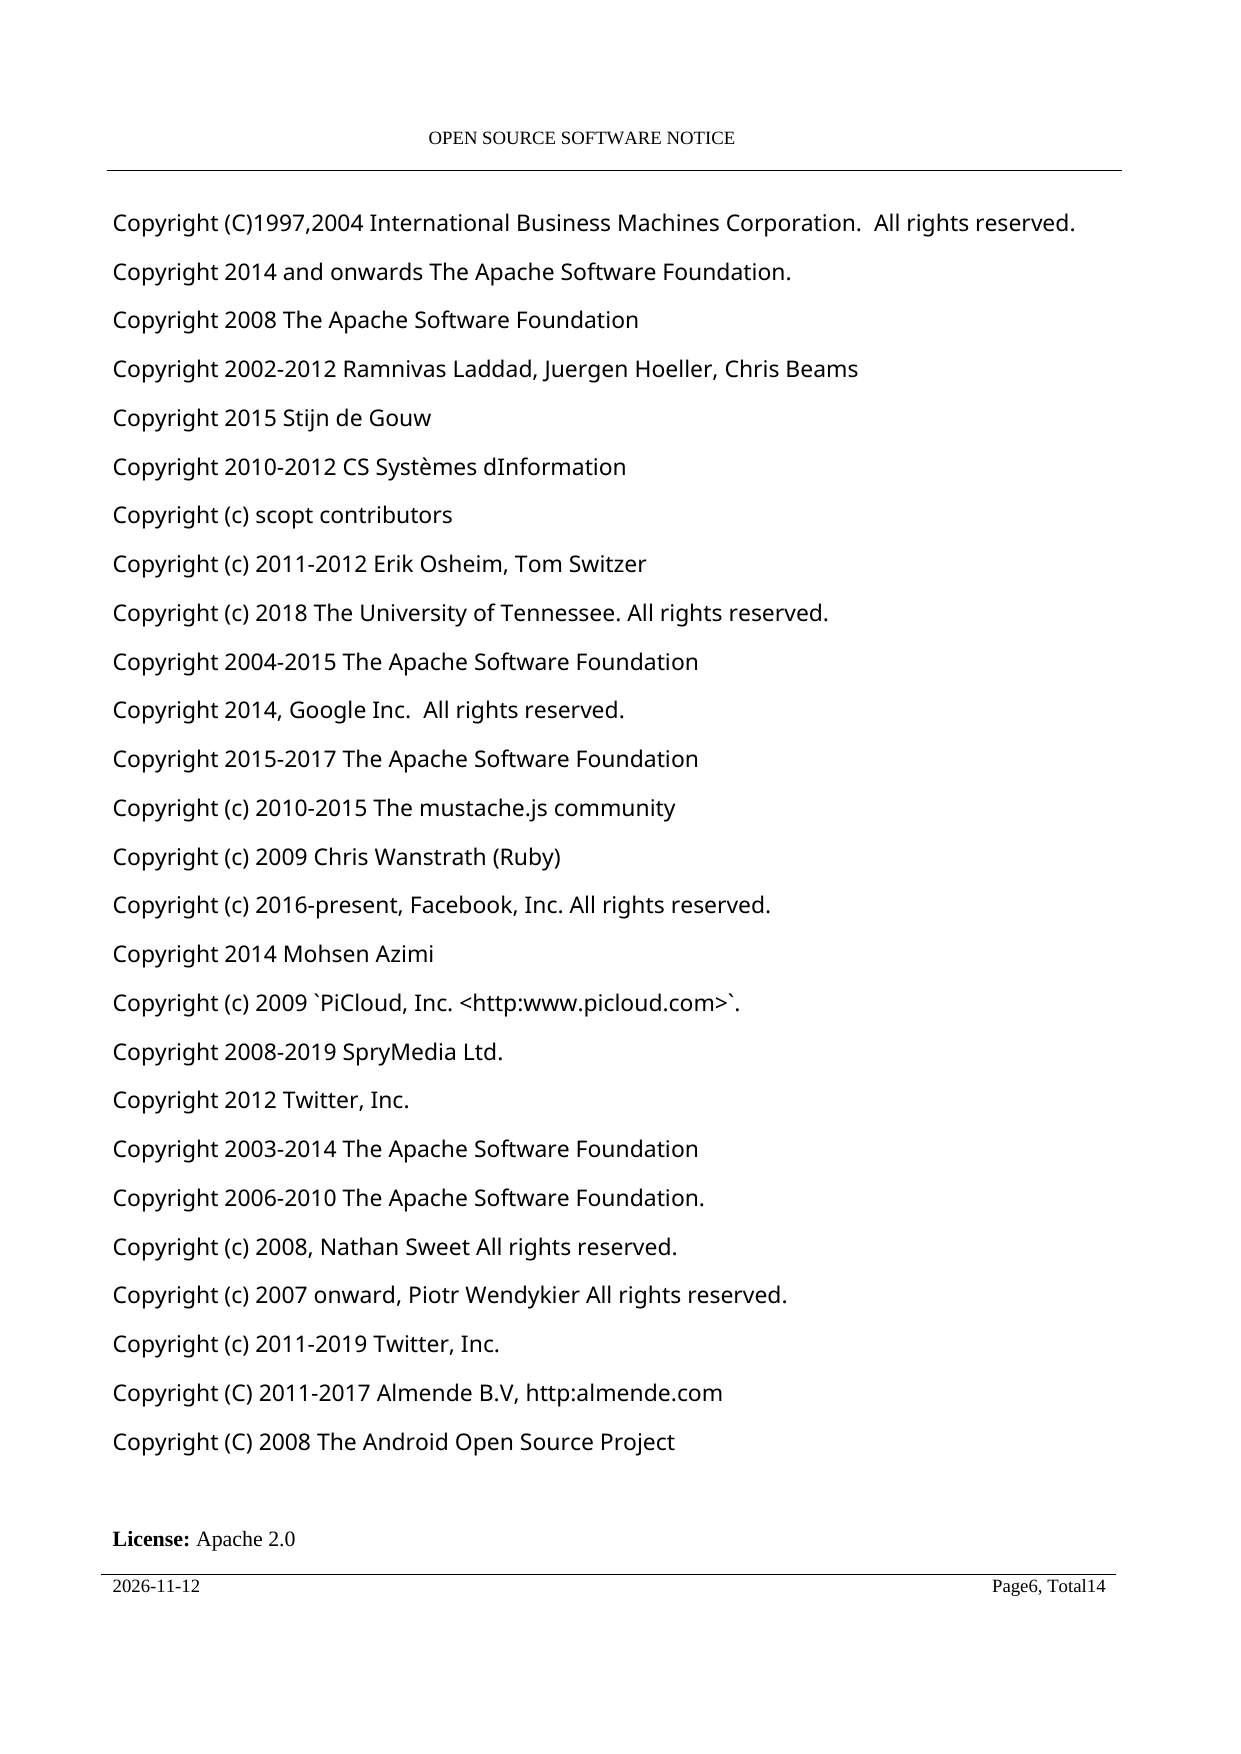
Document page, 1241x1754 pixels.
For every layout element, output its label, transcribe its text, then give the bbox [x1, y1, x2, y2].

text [112, 206, 1128, 1506]
text License: Apache 2.0 [112, 1523, 1128, 1555]
